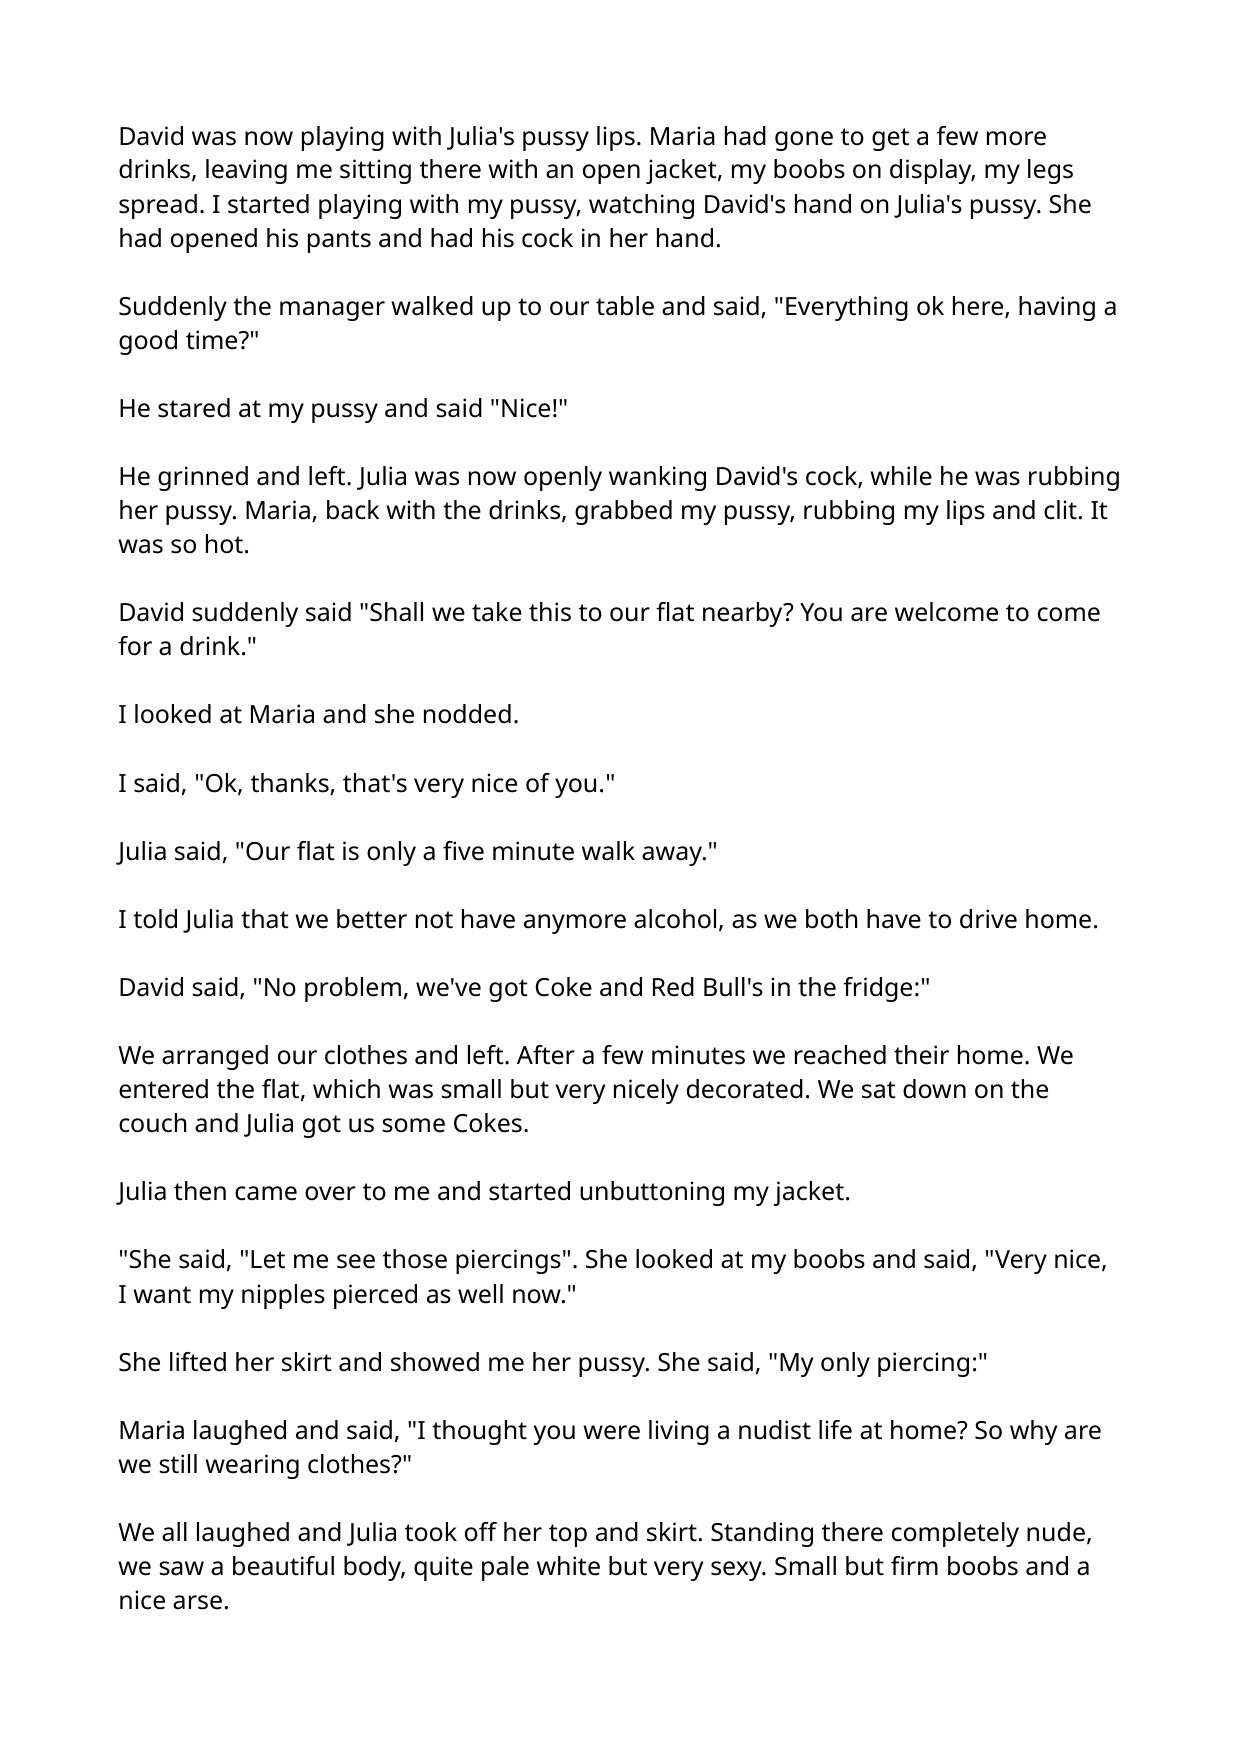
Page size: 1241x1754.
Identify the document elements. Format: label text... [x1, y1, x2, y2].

text She lifted her skirt and showed me her pussy. She said, "My only piercing:" [118, 1344, 1122, 1378]
text Julia then came over to me and started unbuttoning my jacket. [118, 1174, 1122, 1208]
text We arranged our clothes and left. After a few minutes we reached their home. We entered the flat, which was small but very nicely decorated. We sat down on the couch and Julia got us some Cokes. [118, 1038, 1122, 1140]
text David was now playing with Julia's pussy lips. Maria had gone to get a few more drinks, leaving me sitting there with an open jacket, my boobs on display, my legs spread. I started playing with my pussy, watching David's hand on Julia's pussy. She had opened his pants and had his cock in her hand. [118, 118, 1122, 254]
text I told Julia that we better not have anymore alcohol, as we both have to drive home. [118, 902, 1122, 936]
text He stared at my pussy and said "Nice!" [118, 391, 1122, 425]
text He grinned and left. Julia was now openly wanking David's cock, while he was rubbing her pussy. Maria, back with the drinks, grabbed my pussy, rubbing my lips and clit. It was so hot. [118, 459, 1122, 561]
text David suddenly said "Shall we take this to our flat nearby? You are welcome to come for a drink." [118, 595, 1122, 663]
text I said, "Ok, thanks, that's very nice of you." [118, 765, 1122, 799]
text Maria laughed and said, "I thought you were living a nudist life at home? So why are we still wearing clothes?" [118, 1412, 1122, 1481]
text David said, "No problem, we've got Coke and Red Bull's in the fridge:" [118, 970, 1122, 1004]
text "She said, "Let me see those piercings". She looked at my boobs and said, "Very nice, I want my nipples pierced as well now." [118, 1242, 1122, 1310]
text We all laughed and Julia took off her top and skirt. Standing there completely nude, we saw a beautiful body, quite pale white but very sexy. Small but firm boobs and a nice arse. [118, 1515, 1122, 1617]
text I looked at Maria and she nodded. [118, 697, 1122, 731]
text Julia said, "Our flat is only a five minute walk away." [118, 833, 1122, 867]
text Suddenly the manager walked up to our table and said, "Everything ok here, having a good time?" [118, 288, 1122, 357]
